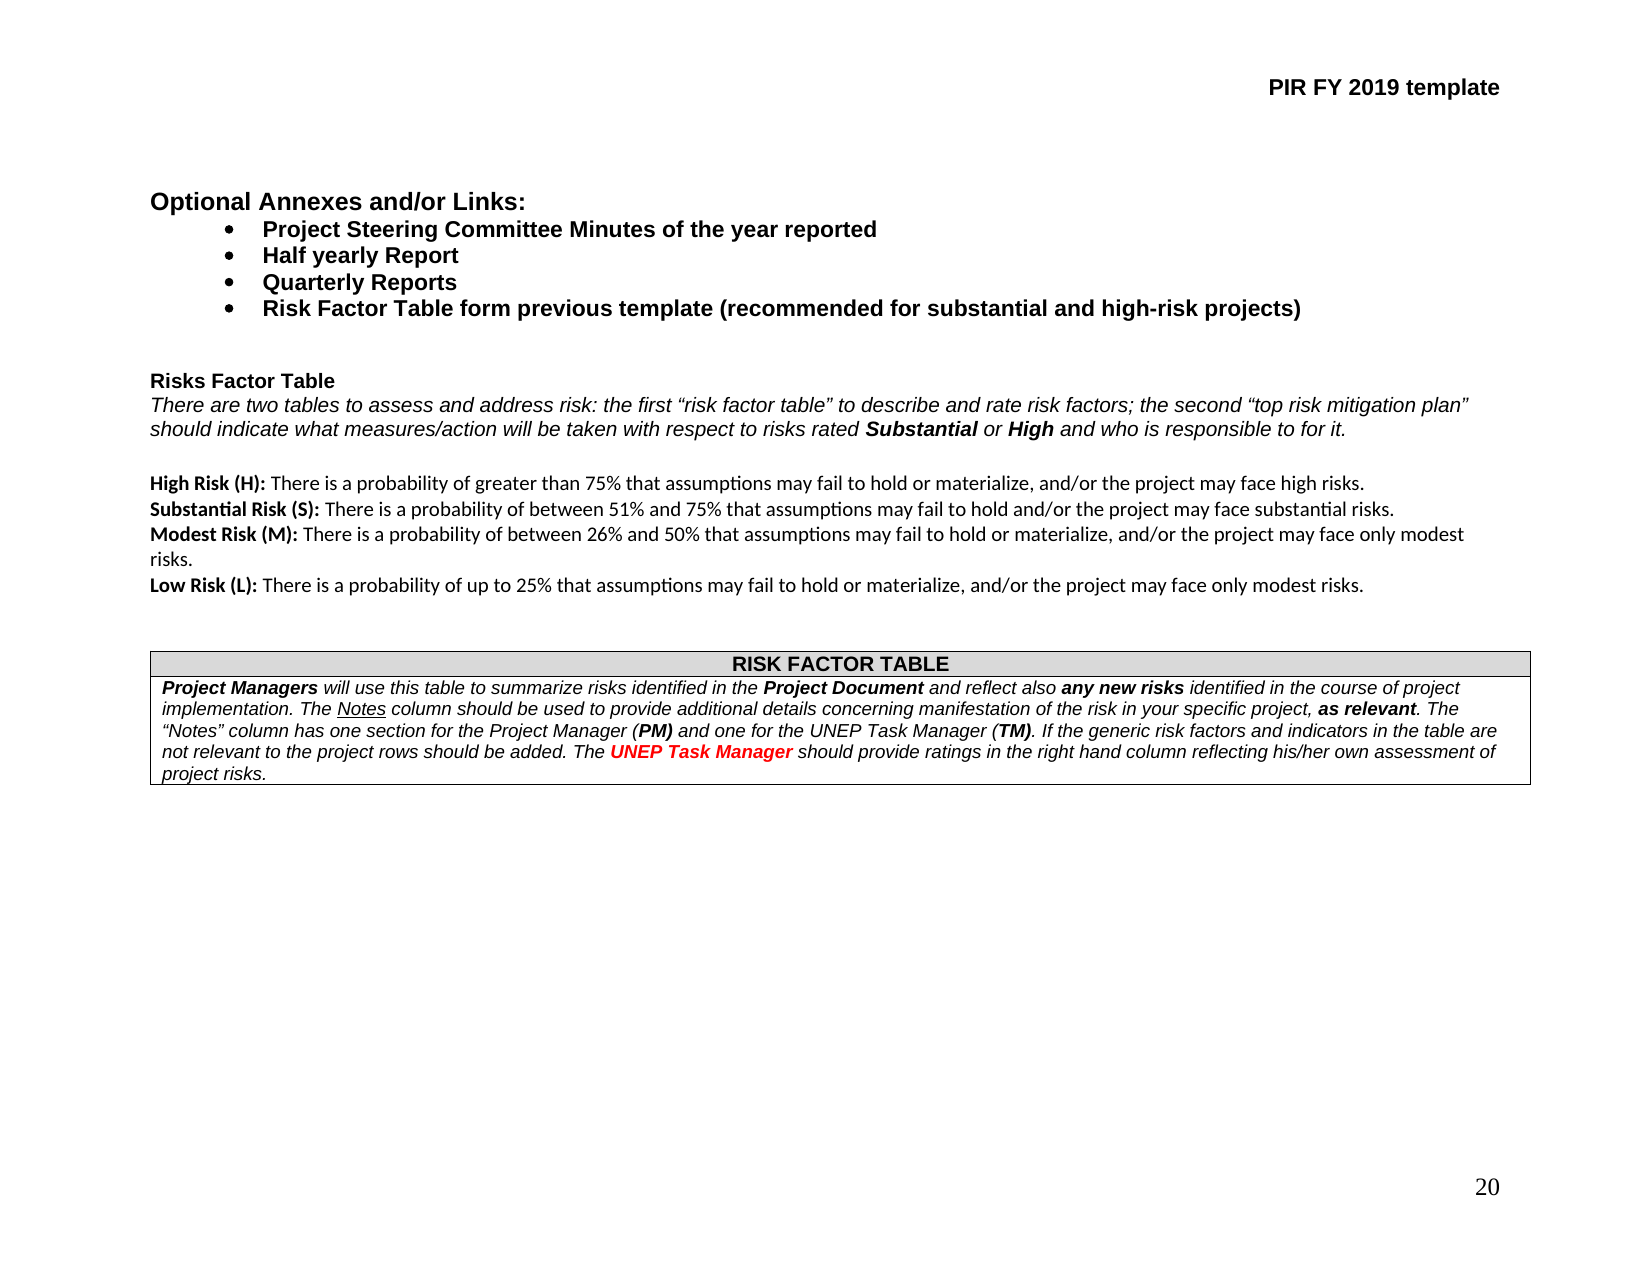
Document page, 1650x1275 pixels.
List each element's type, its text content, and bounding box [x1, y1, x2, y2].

text Optional Annexes and/or Links: [150, 187, 1500, 216]
list Project Steering Committee Minutes of the year reported [225, 216, 1500, 242]
text Risks Factor Table [150, 369, 1500, 393]
list Quarterly Reports [225, 269, 1500, 295]
text There are two tables to assess and address risk: the first “risk factor table” to describe and rate risk factors; the second “top risk mitigation plan” should indicate what measures/action will be taken with respect to risks rated Substantial or High and who is responsible to for it. [150, 393, 1500, 441]
list Half yearly Report [225, 242, 1500, 269]
list Risk Factor Table form previous template (recommended for substantial and high-risk projects) [225, 295, 1500, 321]
text High Risk (H): There is a probability of greater than 75% that assumptions may fail to hold or materialize, and/or the project may face high risks. Substantial Risk (S): There is a probability of between 51% and 75% that assumptions may fail to hold and/or the project may face substantial risks. Modest Risk (M): There is a probability of between 26% and 50% that assumptions may fail to hold or materialize, and/or the project may face only modest risks. Low Risk (L): There is a probability of up to 25% that assumptions may fail to hold or materialize, and/or the project may face only modest risks. [150, 470, 1500, 597]
table_cell Project Managers will use this table to summarize risks identified in the Project Document and reflect also any new risks identified in the course of project implementation. The Notes column should be used to provide additional details concerning manifestation of the risk in your specific project, as relevant. The “Notes” column has one section for the Project Manager (PM) and one for the UNEP Task Manager (TM). If the generic risk factors and indicators in the table are not relevant to the project rows should be added. The UNEP Task Manager should provide ratings in the right hand column reflecting his/her own assessment of project risks. [151, 677, 1530, 784]
table_header RISK FACTOR TABLE [151, 652, 1530, 676]
